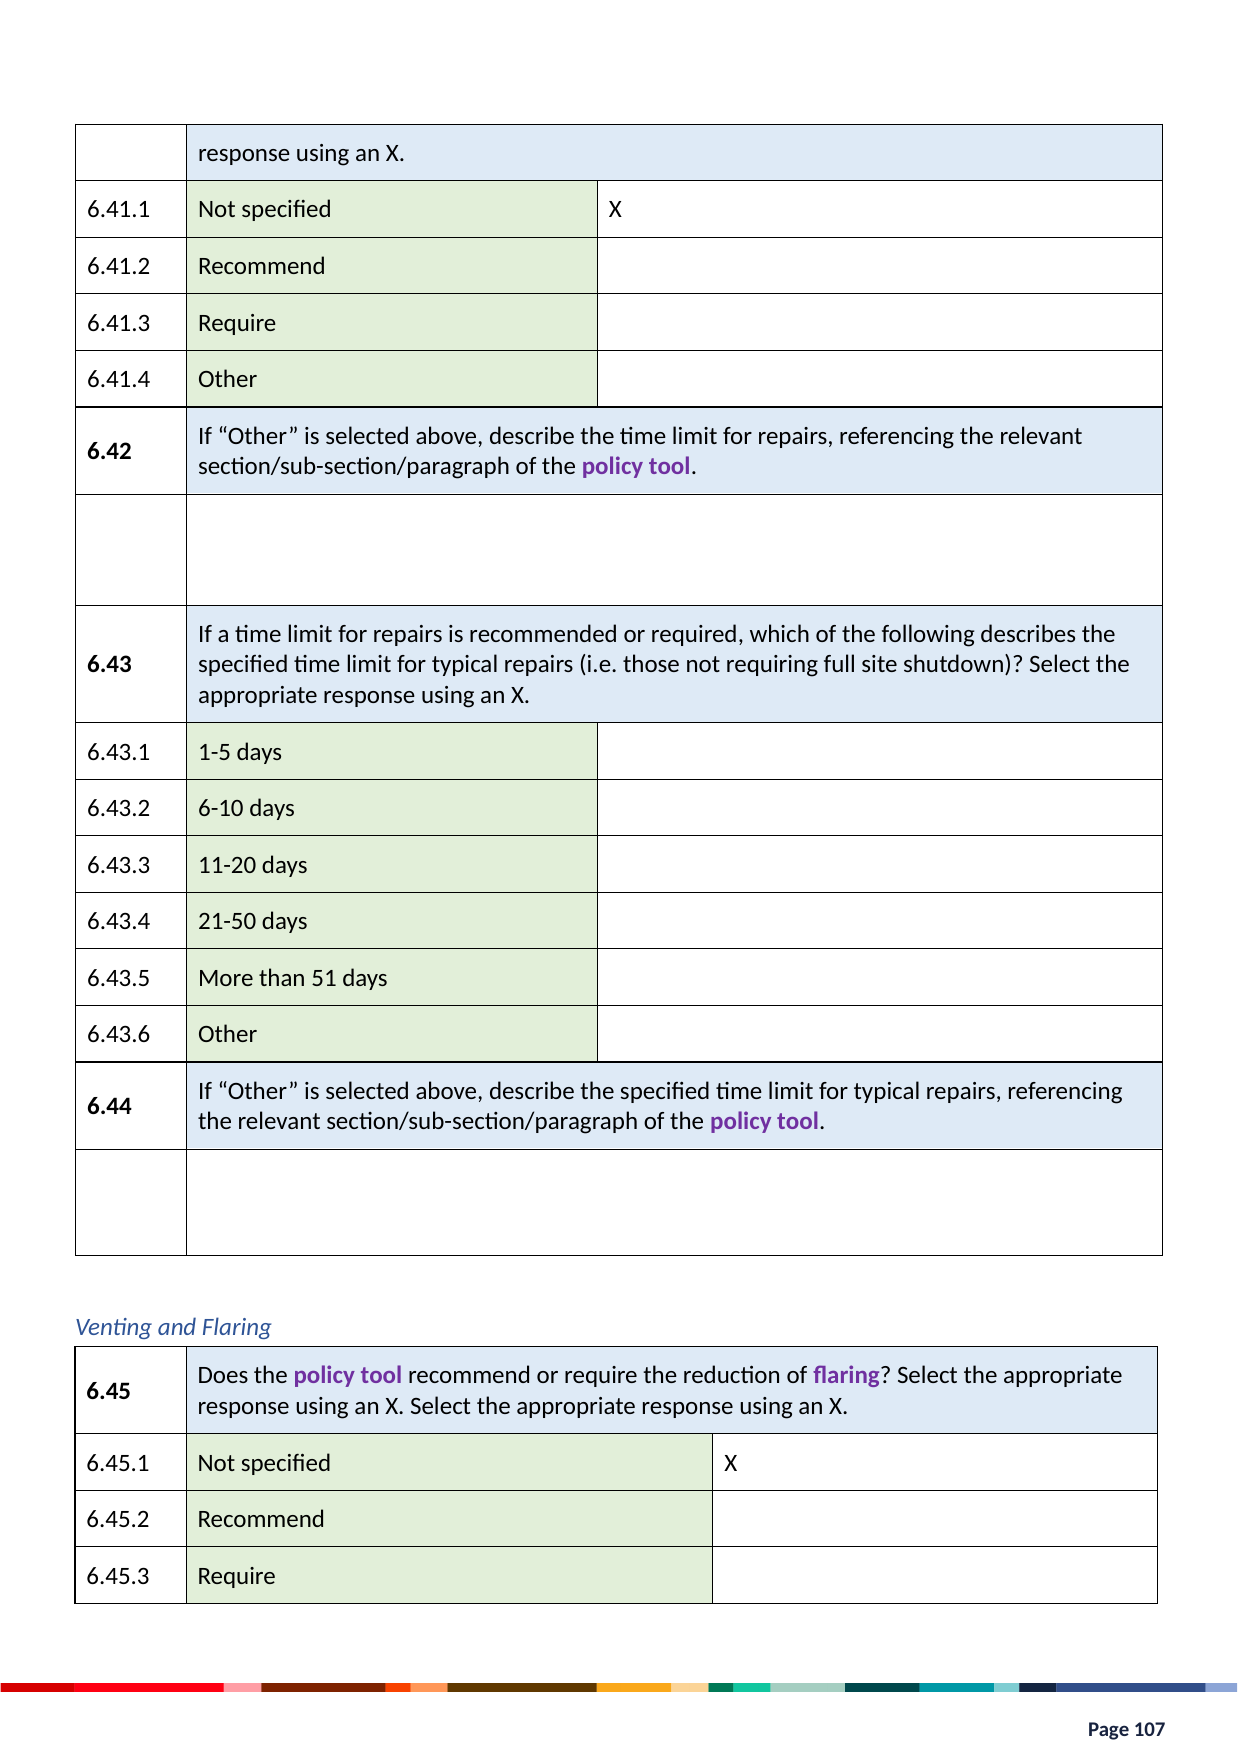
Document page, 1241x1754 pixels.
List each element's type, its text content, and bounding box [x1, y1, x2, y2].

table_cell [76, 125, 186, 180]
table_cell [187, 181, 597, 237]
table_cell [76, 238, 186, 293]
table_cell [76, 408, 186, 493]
picture [0, 1683, 1236, 1692]
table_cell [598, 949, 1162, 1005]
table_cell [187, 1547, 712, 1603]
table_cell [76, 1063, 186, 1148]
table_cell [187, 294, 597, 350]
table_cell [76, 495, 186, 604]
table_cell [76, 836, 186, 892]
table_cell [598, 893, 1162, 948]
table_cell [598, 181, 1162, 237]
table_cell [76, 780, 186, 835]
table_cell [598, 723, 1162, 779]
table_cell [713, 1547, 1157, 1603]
subtitle Venting and Flaring [75, 1311, 1165, 1342]
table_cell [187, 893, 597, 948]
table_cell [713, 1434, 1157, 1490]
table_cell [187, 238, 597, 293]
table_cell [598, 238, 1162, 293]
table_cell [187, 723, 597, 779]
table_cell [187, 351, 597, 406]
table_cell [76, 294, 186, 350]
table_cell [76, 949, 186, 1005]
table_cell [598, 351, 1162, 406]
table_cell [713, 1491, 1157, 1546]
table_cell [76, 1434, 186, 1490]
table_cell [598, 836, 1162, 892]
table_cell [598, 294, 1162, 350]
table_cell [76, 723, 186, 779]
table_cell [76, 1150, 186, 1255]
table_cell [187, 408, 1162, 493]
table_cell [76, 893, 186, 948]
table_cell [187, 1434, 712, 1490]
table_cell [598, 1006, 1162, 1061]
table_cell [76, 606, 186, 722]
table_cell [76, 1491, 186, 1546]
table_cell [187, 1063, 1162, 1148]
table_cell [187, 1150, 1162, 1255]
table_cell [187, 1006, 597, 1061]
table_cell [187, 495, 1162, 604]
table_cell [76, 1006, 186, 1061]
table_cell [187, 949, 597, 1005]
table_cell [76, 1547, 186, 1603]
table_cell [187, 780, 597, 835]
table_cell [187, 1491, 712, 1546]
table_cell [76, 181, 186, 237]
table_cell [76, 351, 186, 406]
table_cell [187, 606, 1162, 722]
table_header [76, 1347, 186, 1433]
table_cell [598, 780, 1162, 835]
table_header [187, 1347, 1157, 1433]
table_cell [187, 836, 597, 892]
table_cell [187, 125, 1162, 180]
